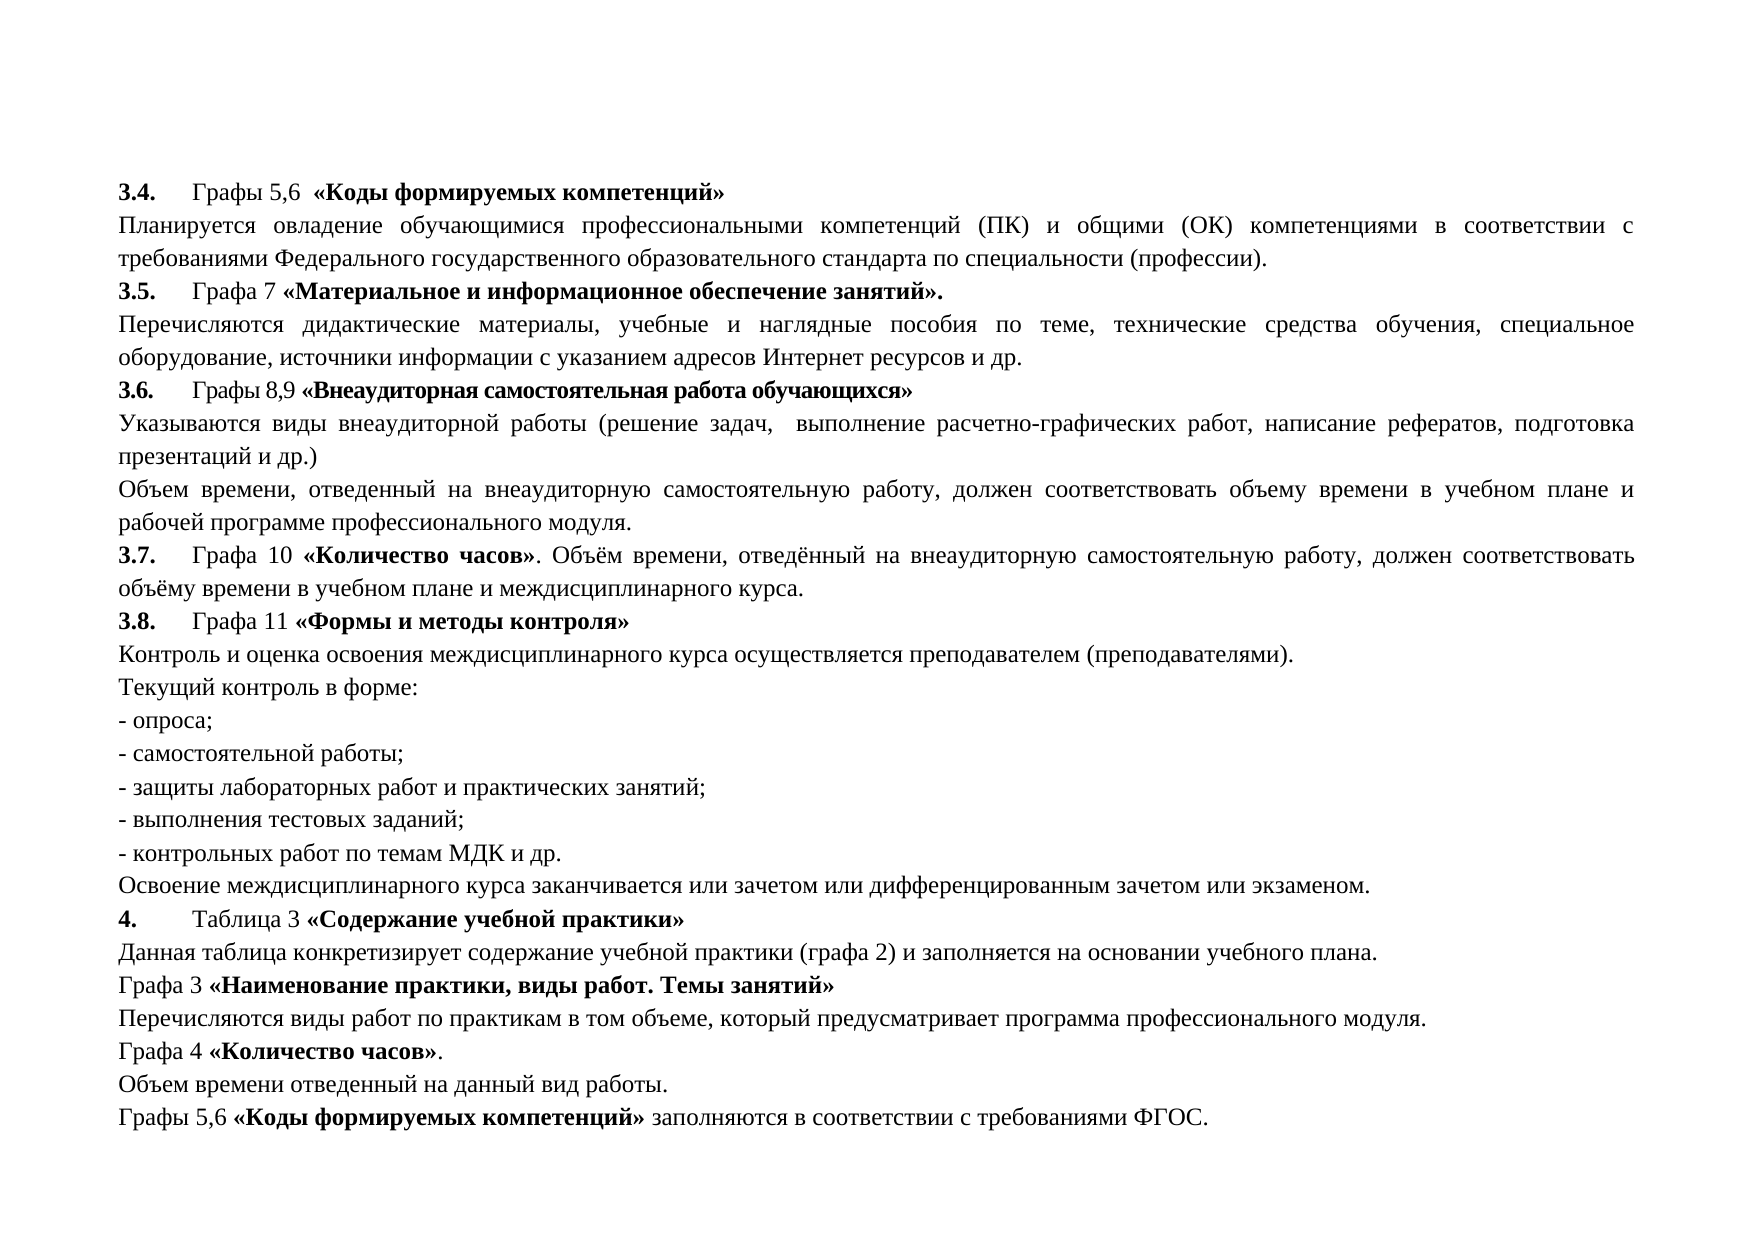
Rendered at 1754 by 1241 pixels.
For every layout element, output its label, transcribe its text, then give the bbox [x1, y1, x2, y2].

list - самостоятельной работы; [118, 738, 1636, 767]
list Графа 10 «Количество часов». Объём времени, отведённый на внеаудиторную самостоятельную работу, должен соответствовать объёму времени в учебном плане и междисциплинарного курса. [118, 540, 1636, 602]
list Контроль и оценка освоения междисциплинарного курса осуществляется преподавателем (преподавателями). [118, 639, 1636, 668]
list Таблица 3 «Содержание учебной практики» [118, 904, 1636, 932]
list - опроса; [118, 706, 1636, 734]
list Перечисляются дидактические материалы, учебные и наглядные пособия по теме, технические средства обучения, специальное оборудование, источники информации с указанием адресов Интернет ресурсов и др. [118, 309, 1636, 371]
list - контрольных работ по темам МДК и др. [118, 838, 1636, 866]
list Графа 11 «Формы и методы контроля» [118, 606, 1636, 635]
list - выполнения тестовых заданий; [118, 804, 1636, 833]
list Объем времени, отведенный на внеаудиторную самостоятельную работу, должен соответствовать объему времени в учебном плане и рабочей программе профессионального модуля. [118, 474, 1636, 536]
list Графы 5,6 «Коды формируемых компетенций» [118, 177, 1636, 206]
list Графы 8,9 «Внеаудиторная самостоятельная работа обучающихся» [118, 375, 1636, 404]
list Объем времени отведенный на данный вид работы. [118, 1069, 1636, 1097]
list Текущий контроль в форме: [118, 672, 1636, 701]
list Перечисляются виды работ по практикам в том объеме, который предусматривает программа профессионального модуля. [118, 1003, 1636, 1031]
list Графа 3 «Наименование практики, виды работ. Темы занятий» [118, 970, 1636, 998]
list Освоение междисциплинарного курса заканчивается или зачетом или дифференцированным зачетом или экзаменом. [118, 871, 1636, 899]
list Данная таблица конкретизирует содержание учебной практики (графа 2) и заполняется на основании учебного плана. [118, 937, 1636, 965]
list Графы 5,6 «Коды формируемых компетенций» заполняются в соответствии с требованиями ФГОС. [118, 1102, 1636, 1131]
list Указываются виды внеаудиторной работы (решение задач, выполнение расчетно-графических работ, написание рефератов, подготовка презентаций и др.) [118, 408, 1636, 470]
list Планируется овладение обучающимися профессиональными компетенций (ПК) и общими (ОК) компетенциями в соответствии с требованиями Федерального государственного образовательного стандарта по специальности (профессии). [118, 210, 1636, 272]
list Графа 4 «Количество часов». [118, 1036, 1636, 1064]
list Графа 7 «Материальное и информационное обеспечение занятий». [118, 276, 1636, 305]
list - защиты лабораторных работ и практических занятий; [118, 772, 1636, 800]
